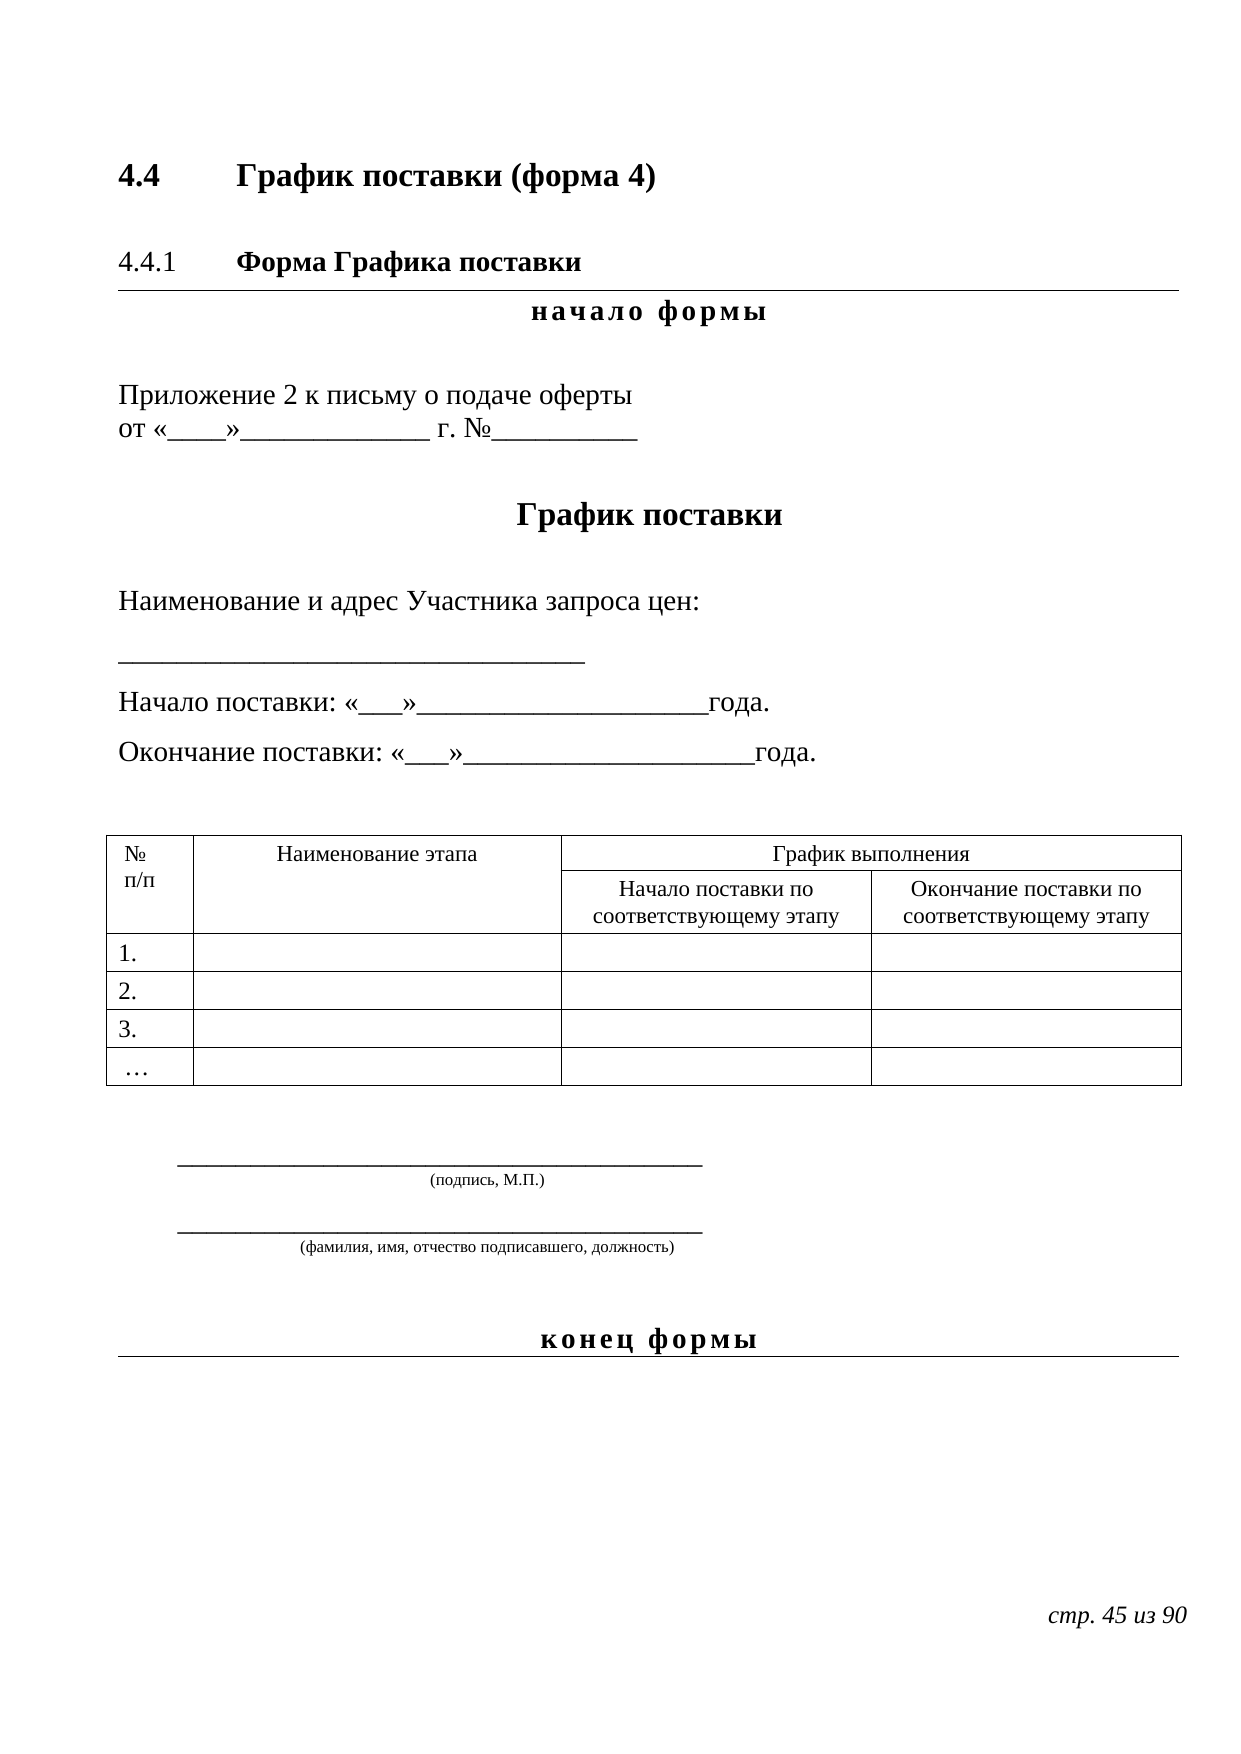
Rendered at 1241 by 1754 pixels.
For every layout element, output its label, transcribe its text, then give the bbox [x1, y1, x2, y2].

table_cell [562, 1048, 871, 1085]
text Наименование и адрес Участника запроса цен: [118, 583, 1181, 617]
table_cell Окончание поставки по соответствующему этапу [872, 871, 1181, 932]
text ____________________________________ [118, 1203, 1181, 1237]
table_cell [194, 1010, 561, 1047]
table_cell [107, 934, 193, 971]
table_cell [872, 1048, 1181, 1085]
table_cell [872, 934, 1181, 971]
text ____________________________________ [118, 1136, 1181, 1170]
text ________________________________ [118, 633, 1181, 667]
table_cell … [107, 1048, 193, 1085]
table_cell [194, 972, 561, 1009]
subtitle График поставки (форма 4) [118, 156, 1181, 194]
table_cell [562, 972, 871, 1009]
table_cell [107, 1010, 193, 1047]
text Приложение 2 к письму о подаче оферты от «____»_____________ г. №__________ [118, 377, 1181, 444]
table_header № п/п [107, 836, 193, 932]
table_header График выполнения [562, 836, 1181, 870]
text Начало поставки: «___»____________________года. [118, 684, 1181, 717]
text конец формы [118, 1321, 1179, 1356]
text Форма Графика поставки [118, 244, 1181, 277]
table_cell [194, 1048, 561, 1085]
text (фамилия, имя, отчество подписавшего, должность) [118, 1237, 797, 1270]
text График поставки [118, 494, 1181, 533]
table_cell [872, 1010, 1181, 1047]
text начало формы [118, 291, 1179, 327]
table_cell Начало поставки по соответствующему этапу [562, 871, 871, 932]
table_cell [107, 972, 193, 1009]
table_cell [872, 972, 1181, 1009]
text (подпись, М.П.) [118, 1170, 797, 1203]
text Окончание поставки: «___»____________________года. [118, 734, 1181, 767]
table_cell [562, 1010, 871, 1047]
table_cell [194, 934, 561, 971]
table_cell [562, 934, 871, 971]
table_header Наименование этапа [194, 836, 561, 932]
